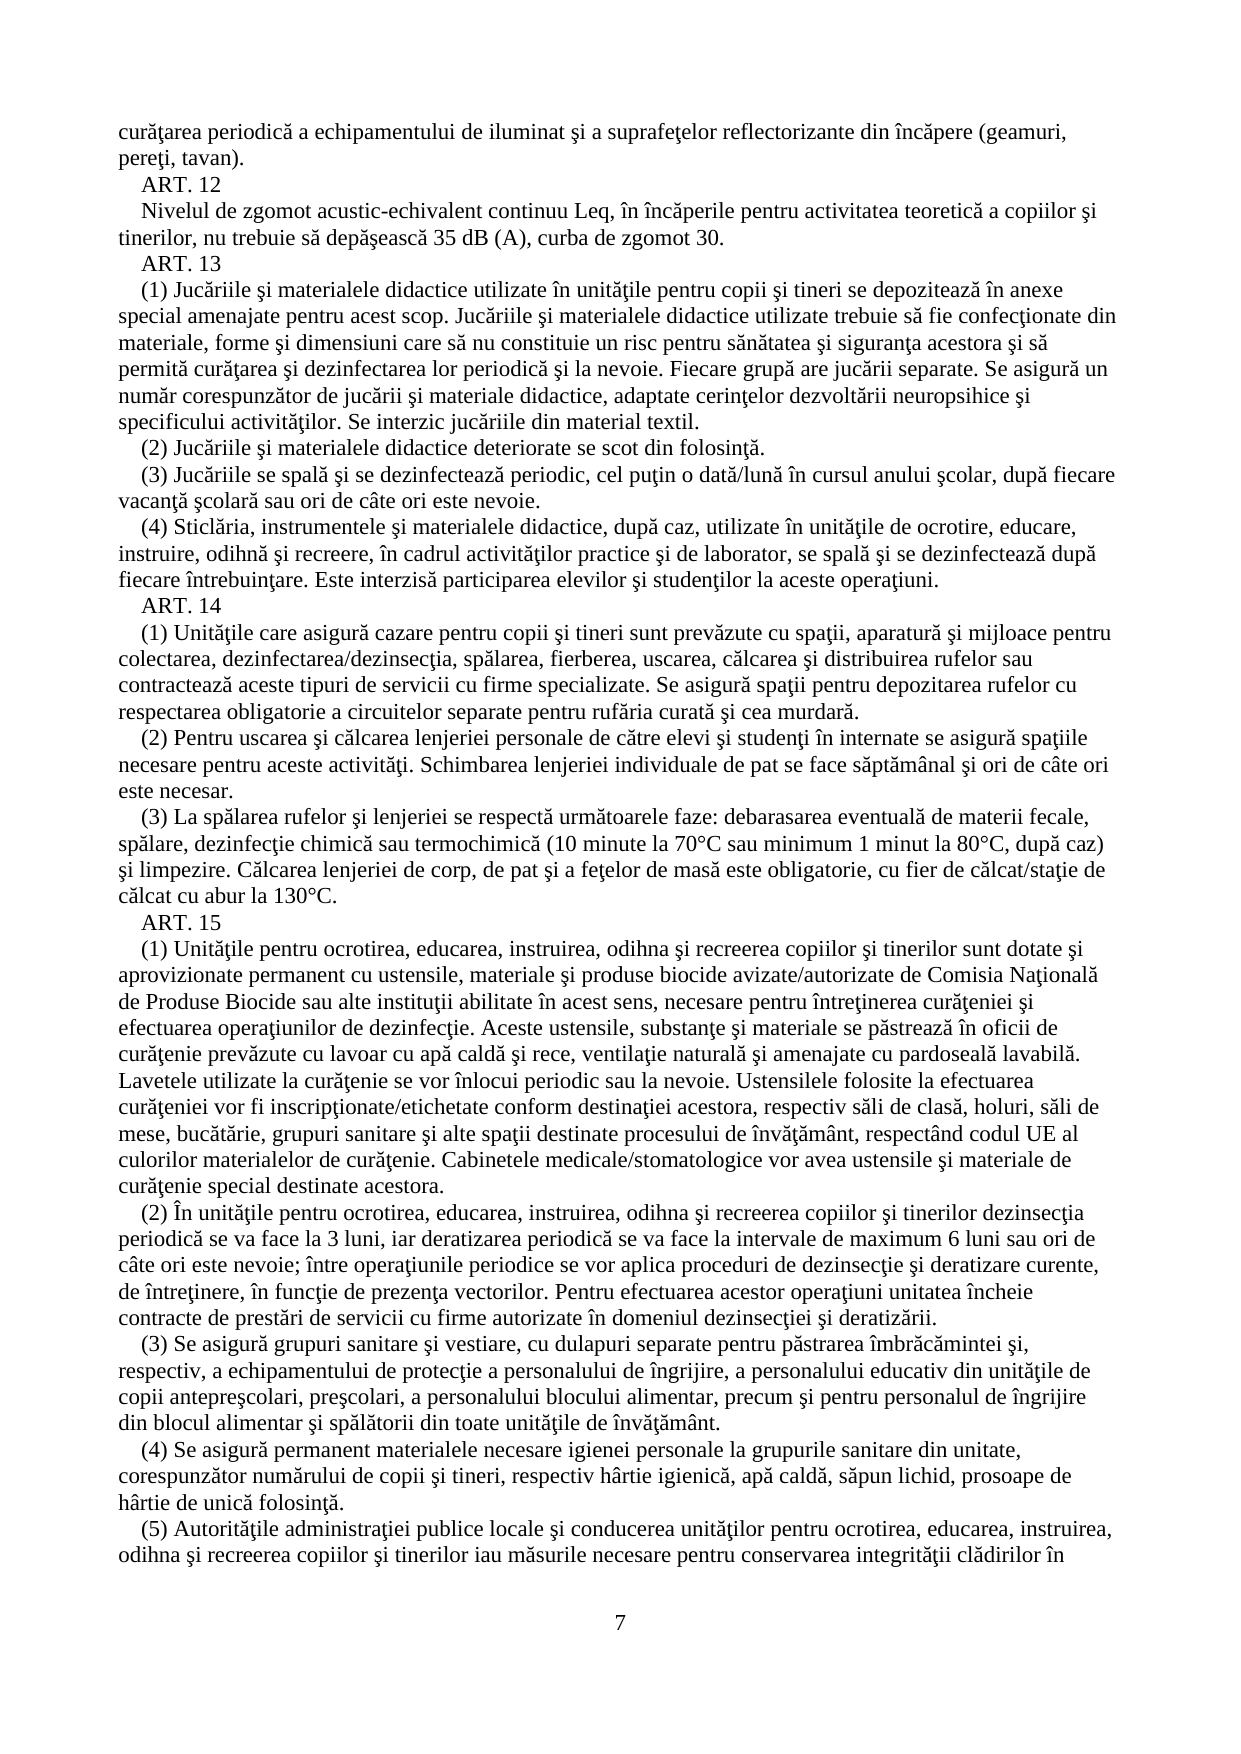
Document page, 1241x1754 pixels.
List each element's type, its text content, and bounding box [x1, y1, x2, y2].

text ART. 14 [118, 592, 1122, 619]
text (3) Jucăriile se spală şi se dezinfectează periodic, cel puţin o dată/lună în cursul anului şcolar, după fiecare vacanţă şcolară sau ori de câte ori este nevoie. [118, 461, 1122, 513]
text (1) Unităţile pentru ocrotirea, educarea, instruirea, odihna şi recreerea copiilor şi tinerilor sunt dotate şi aprovizionate permanent cu ustensile, materiale şi produse biocide avizate/autorizate de Comisia Naţională de Produse Biocide sau alte instituţii abilitate în acest sens, necesare pentru întreţinerea curăţeniei şi efectuarea operaţiunilor de dezinfecţie. Aceste ustensile, substanţe şi materiale se păstrează în oficii de curăţenie prevăzute cu lavoar cu apă caldă şi rece, ventilaţie naturală şi amenajate cu pardoseală lavabilă. Lavetele utilizate la curăţenie se vor înlocui periodic sau la nevoie. Ustensilele folosite la efectuarea curăţeniei vor fi inscripţionate/etichetate conform destinaţiei acestora, respectiv săli de clasă, holuri, săli de mese, bucătărie, grupuri sanitare şi alte spaţii destinate procesului de învăţământ, respectând codul UE al culorilor materialelor de curăţenie. Cabinetele medicale/stomatologice vor avea ustensile şi materiale de curăţenie special destinate acestora. [118, 935, 1122, 1199]
text (1) Unităţile care asigură cazare pentru copii şi tineri sunt prevăzute cu spaţii, aparatură şi mijloace pentru colectarea, dezinfectarea/dezinsecţia, spălarea, fierberea, uscarea, călcarea şi distribuirea rufelor sau contractează aceste tipuri de servicii cu firme specializate. Se asigură spaţii pentru depozitarea rufelor cu respectarea obligatorie a circuitelor separate pentru rufăria curată şi cea murdară. [118, 619, 1122, 724]
text (3) La spălarea rufelor şi lenjeriei se respectă următoarele faze: debarasarea eventuală de materii fecale, spălare, dezinfecţie chimică sau termochimică (10 minute la 70°C sau minimum 1 minut la 80°C, după caz) şi limpezire. Călcarea lenjeriei de corp, de pat şi a feţelor de masă este obligatorie, cu fier de călcat/staţie de călcat cu abur la 130°C. [118, 803, 1122, 909]
text (4) Se asigură permanent materialele necesare igienei personale la grupurile sanitare din unitate, corespunzător numărului de copii şi tineri, respectiv hârtie igienică, apă caldă, săpun lichid, prosoape de hârtie de unică folosinţă. [118, 1436, 1122, 1515]
text (2) Pentru uscarea şi călcarea lenjeriei personale de către elevi şi studenţi în internate se asigură spaţiile necesare pentru aceste activităţi. Schimbarea lenjeriei individuale de pat se face săptămânal şi ori de câte ori este necesar. [118, 724, 1122, 803]
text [118, 1515, 1122, 1568]
text Nivelul de zgomot acustic-echivalent continuu Leq, în încăperile pentru activitatea teoretică a copiilor şi tinerilor, nu trebuie să depăşească 35 dB (A), curba de zgomot 30. [118, 197, 1122, 250]
text ART. 12 [118, 171, 1122, 197]
text (3) Se asigură grupuri sanitare şi vestiare, cu dulapuri separate pentru păstrarea îmbrăcămintei şi, respectiv, a echipamentului de protecţie a personalului de îngrijire, a personalului educativ din unităţile de copii antepreşcolari, preşcolari, a personalului blocului alimentar, precum şi pentru personalul de îngrijire din blocul alimentar şi spălătorii din toate unităţile de învăţământ. [118, 1330, 1122, 1436]
text (2) În unităţile pentru ocrotirea, educarea, instruirea, odihna şi recreerea copiilor şi tinerilor dezinsecţia periodică se va face la 3 luni, iar deratizarea periodică se va face la intervale de maximum 6 luni sau ori de câte ori este nevoie; între operaţiunile periodice se vor aplica proceduri de dezinsecţie şi deratizare curente, de întreţinere, în funcţie de prezenţa vectorilor. Pentru efectuarea acestor operaţiuni unitatea încheie contracte de prestări de servicii cu firme autorizate în domeniul dezinsecţiei şi deratizării. [118, 1199, 1122, 1330]
text (1) Jucăriile şi materialele didactice utilizate în unităţile pentru copii şi tineri se depozitează în anexe special amenajate pentru acest scop. Jucăriile şi materialele didactice utilizate trebuie să fie confecţionate din materiale, forme şi dimensiuni care să nu constituie un risc pentru sănătatea şi siguranţa acestora şi să permită curăţarea şi dezinfectarea lor periodică şi la nevoie. Fiecare grupă are jucării separate. Se asigură un număr corespunzător de jucării şi materiale didactice, adaptate cerinţelor dezvoltării neuropsihice şi specificului activităţilor. Se interzic jucăriile din material textil. [118, 276, 1122, 434]
text ART. 13 [118, 250, 1122, 276]
text ART. 15 [118, 909, 1122, 935]
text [118, 118, 1122, 171]
text (4) Sticlăria, instrumentele şi materialele didactice, după caz, utilizate în unităţile de ocrotire, educare, instruire, odihnă şi recreere, în cadrul activităţilor practice şi de laborator, se spală şi se dezinfectează după fiecare întrebuinţare. Este interzisă participarea elevilor şi studenţilor la aceste operaţiuni. [118, 513, 1122, 592]
text (2) Jucăriile şi materialele didactice deteriorate se scot din folosinţă. [118, 434, 1122, 461]
